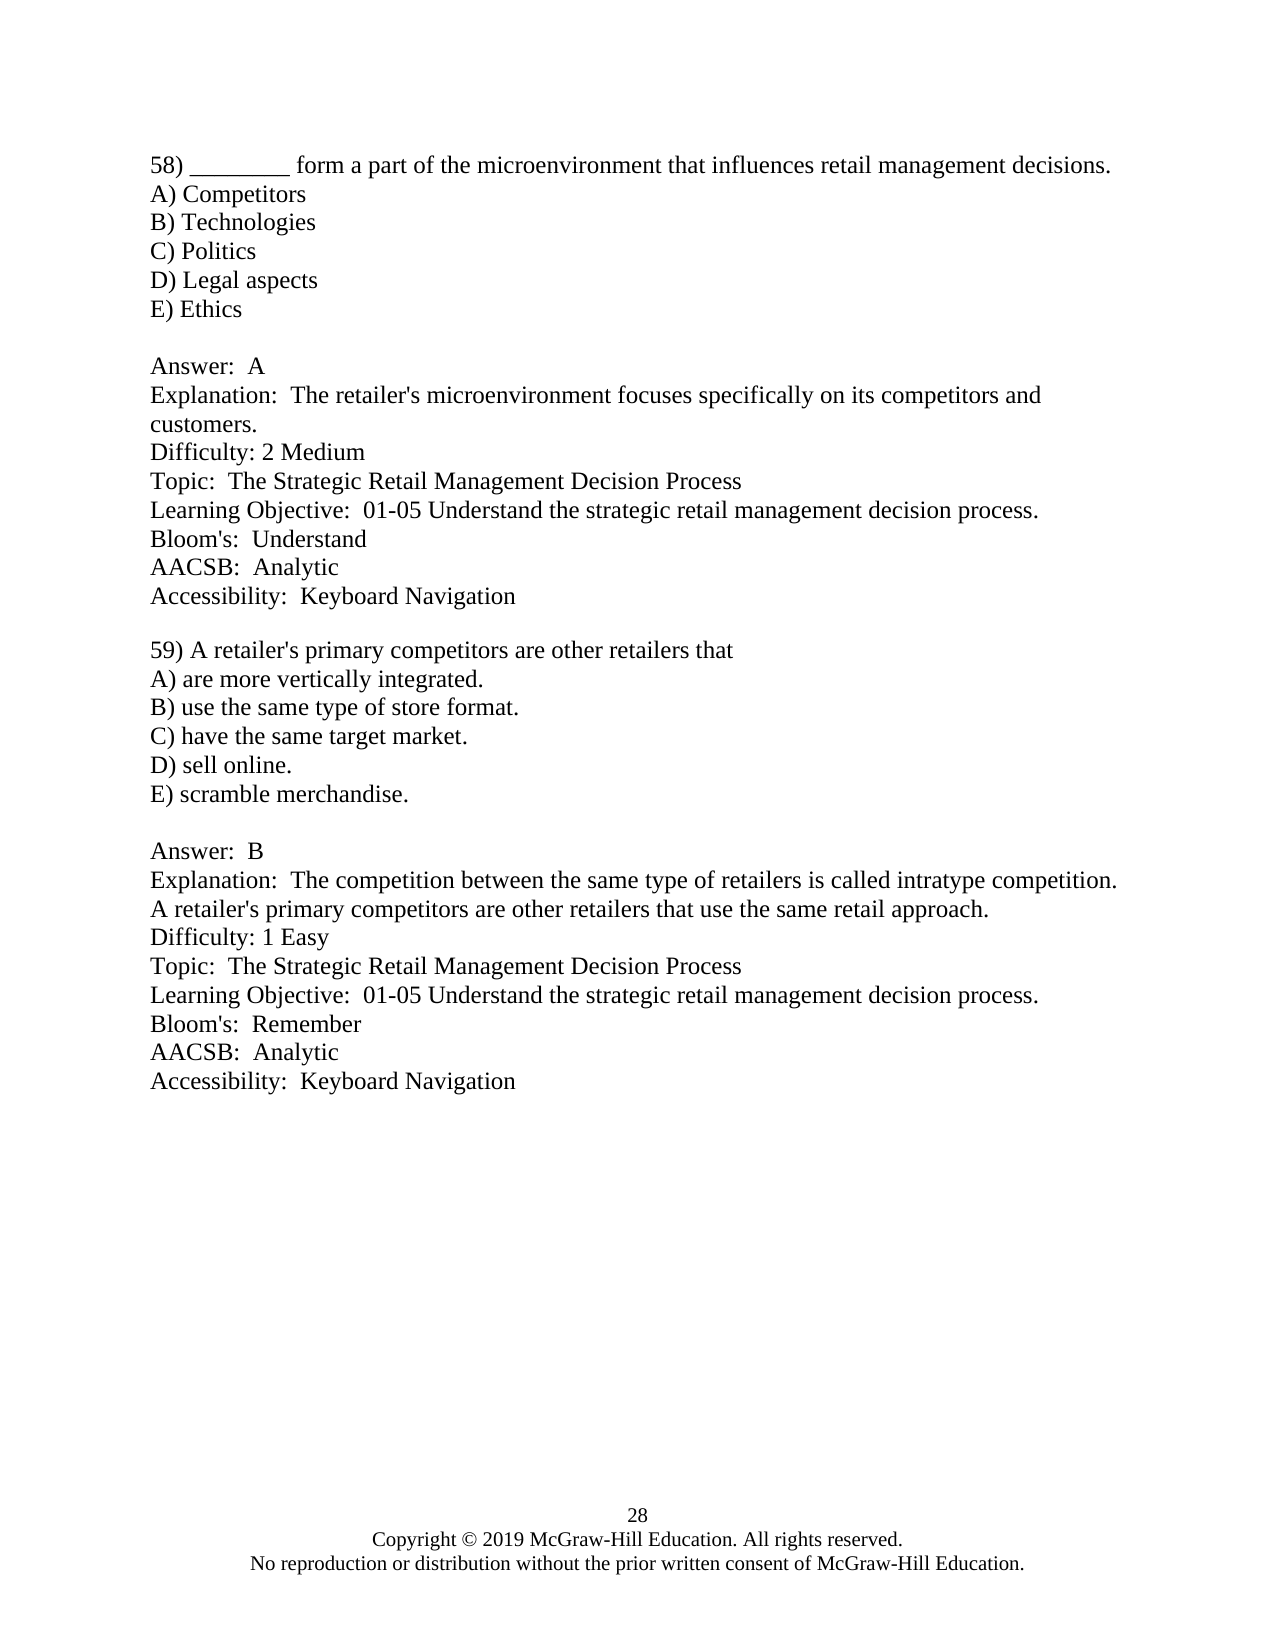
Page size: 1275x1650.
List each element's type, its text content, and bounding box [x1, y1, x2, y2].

text AACSB: Analytic [150, 1037, 1125, 1066]
text A) Competitors [150, 179, 1125, 207]
text D) sell online. [150, 750, 1125, 779]
text Topic: The Strategic Retail Management Decision Process [150, 951, 1125, 980]
text Learning Objective: 01-05 Understand the strategic retail management decision process. [150, 980, 1125, 1009]
text Accessibility: Keyboard Navigation [150, 1066, 1125, 1095]
text B) Technologies [150, 207, 1125, 236]
text Answer: A [150, 351, 1125, 380]
text A) are more vertically integrated. [150, 664, 1125, 692]
text Learning Objective: 01-05 Understand the strategic retail management decision process. [150, 495, 1125, 524]
text C) have the same target market. [150, 721, 1125, 750]
text Difficulty: 1 Easy [150, 922, 1125, 951]
text Explanation: The retailer's microenvironment focuses specifically on its competitors and customers. [150, 380, 1125, 437]
text Difficulty: 2 Medium [150, 437, 1125, 466]
text 59) A retailer's primary competitors are other retailers that [150, 635, 1125, 664]
text Bloom's: Remember [150, 1009, 1125, 1037]
text D) Legal aspects [150, 265, 1125, 294]
text B) use the same type of store format. [150, 692, 1125, 721]
text E) Ethics [150, 294, 1125, 322]
text Bloom's: Understand [150, 524, 1125, 552]
text Answer: B [150, 836, 1125, 865]
text 58) ________ form a part of the microenvironment that influences retail management decisions. [150, 150, 1125, 179]
text Topic: The Strategic Retail Management Decision Process [150, 466, 1125, 495]
text C) Politics [150, 236, 1125, 265]
text E) scramble merchandise. [150, 779, 1125, 807]
text AACSB: Analytic [150, 552, 1125, 581]
text Explanation: The competition between the same type of retailers is called intratype competition. A retailer's primary competitors are other retailers that use the same retail approach. [150, 865, 1125, 922]
text Accessibility: Keyboard Navigation [150, 581, 1125, 610]
